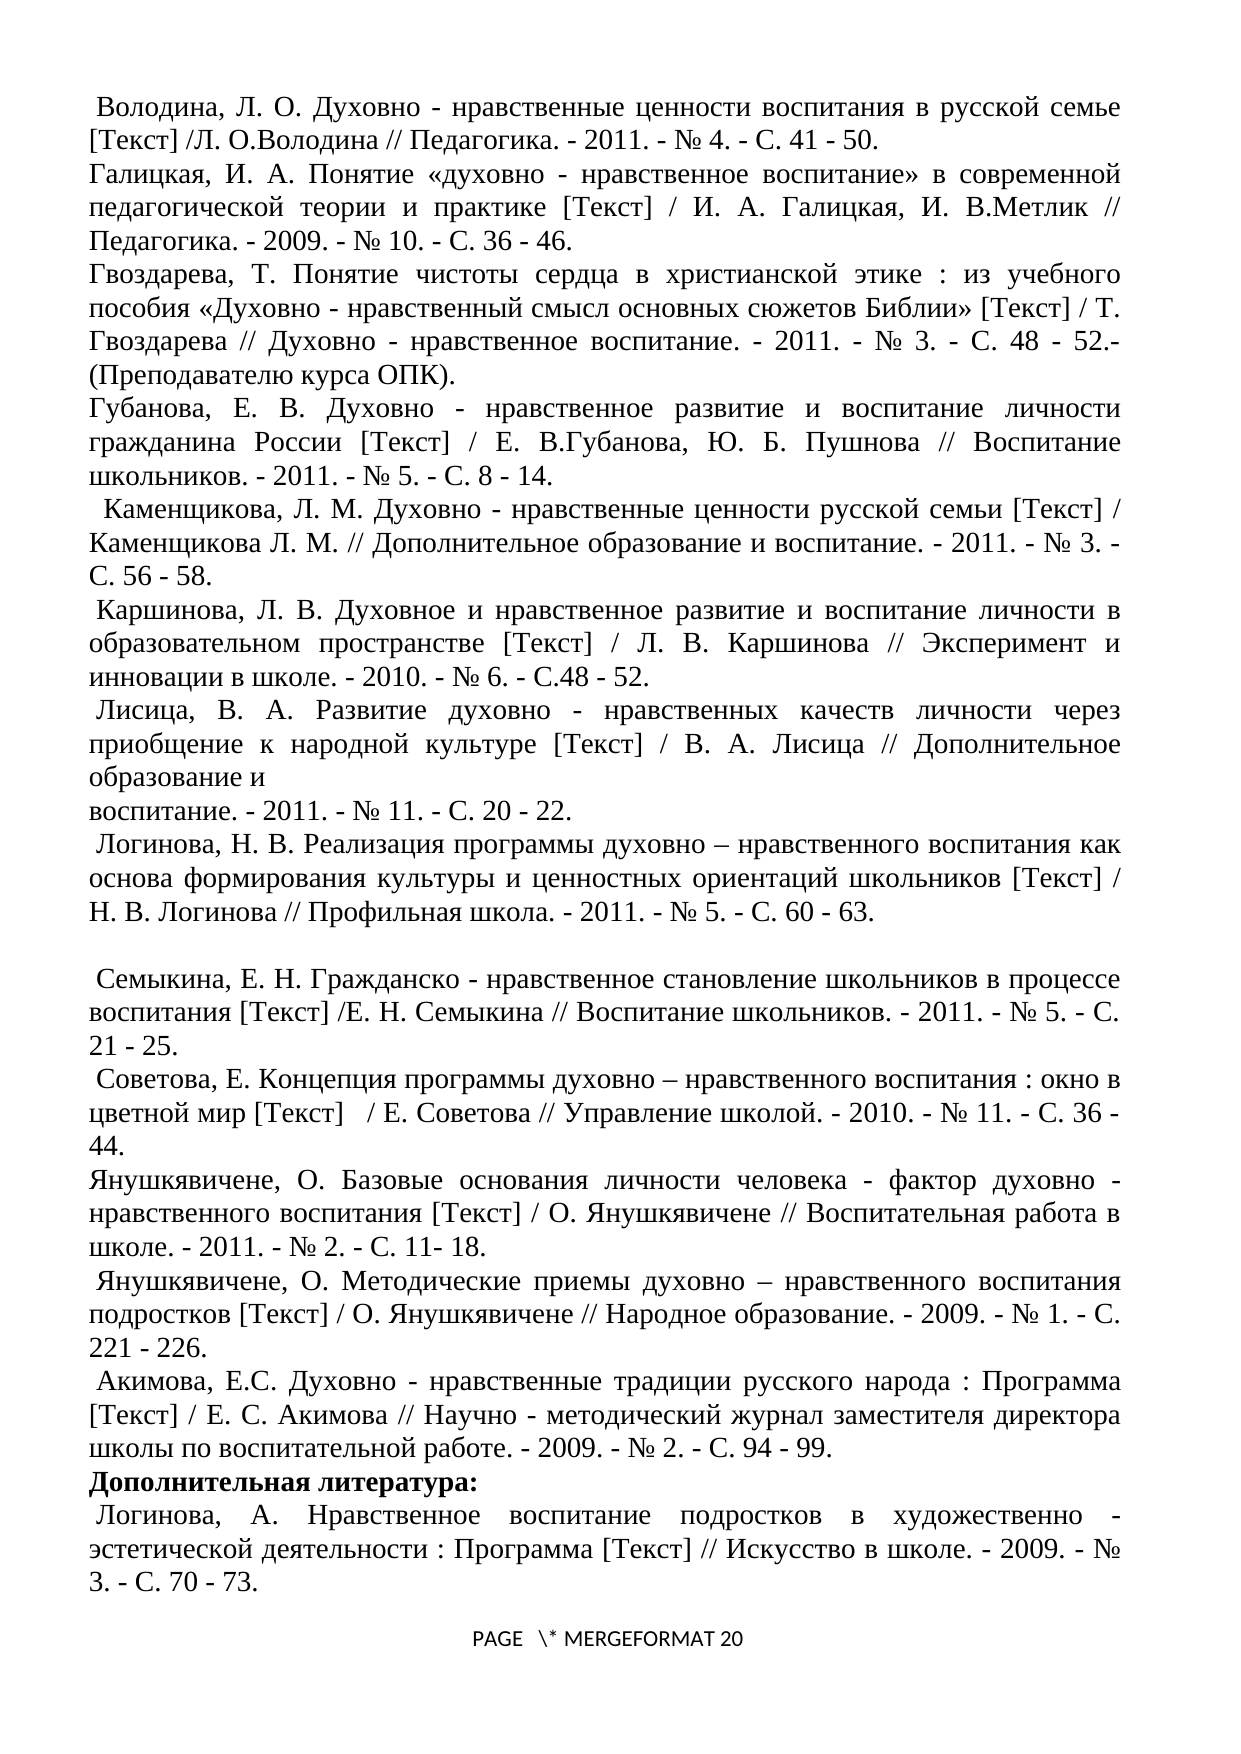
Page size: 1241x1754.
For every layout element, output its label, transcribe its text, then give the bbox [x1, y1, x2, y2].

text Логинова, А. Нравственное воспитание подростков в художественно - эстетической деятельности : Программа [Текст] // Искусство в школе. - 2009. - № 3. - С. 70 - 73. [88, 1497, 1122, 1598]
text Логинова, Н. В. Реализация программы духовно – нравственного воспитания как основа формирования культуры и ценностных ориентаций школьников [Текст] / Н. В. Логинова // Профильная школа. - 2011. - № 5. - С. 60 - 63. [88, 827, 1122, 927]
text Лисица, В. А. Развитие духовно - нравственных качеств личности через приобщение к народной культуре [Текст] / В. А. Лисица // Дополнительное образование и [88, 692, 1122, 793]
text Каменщикова, Л. М. Духовно - нравственные ценности русской семьи [Текст] / Каменщикова Л. М. // Дополнительное образование и воспитание. - 2011. - № 3. - С. 56 - 58. [88, 491, 1122, 592]
text Володина, Л. О. Духовно - нравственные ценности воспитания в русской семье [Текст] /Л. О.Володина // Педагогика. - 2011. - № 4. - С. 41 - 50. [88, 89, 1122, 156]
text Янушкявичене, О. Методические приемы духовно – нравственного воспитания подростков [Текст] / О. Янушкявичене // Народное образование. - 2009. - № 1. - С. 221 - 226. [88, 1263, 1122, 1363]
text Семыкина, Е. Н. Гражданско - нравственное становление школьников в процессе воспитания [Текст] /Е. Н. Семыкина // Воспитание школьников. - 2011. - № 5. - С. 21 - 25. [88, 961, 1122, 1061]
text Дополнительная литература: [88, 1464, 1122, 1497]
text Губанова, Е. В. Духовно - нравственное развитие и воспитание личности гражданина России [Текст] / Е. В.Губанова, Ю. Б. Пушнова // Воспитание школьников. - 2011. - № 5. - С. 8 - 14. [88, 391, 1122, 491]
text Советова, Е. Концепция программы духовно – нравственного воспитания : окно в цветной мир [Текст] / Е. Советова // Управление школой. - 2010. - № 11. - С. 36 - 44. [88, 1061, 1122, 1162]
text Янушкявичене, О. Базовые основания личности человека - фактор духовно - нравственного воспитания [Текст] / О. Янушкявичене // Воспитательная работа в школе. - 2011. - № 2. - С. 11- 18. [88, 1162, 1122, 1263]
text воспитание. - 2011. - № 11. - С. 20 - 22. [88, 793, 1122, 827]
text Галицкая, И. А. Понятие «духовно - нравственное воспитание» в современной педагогической теории и практике [Текст] / И. А. Галицкая, И. В.Метлик // Педагогика. - 2009. - № 10. - С. 36 - 46. [88, 156, 1122, 256]
text Каршинова, Л. В. Духовное и нравственное развитие и воспитание личности в образовательном пространстве [Текст] / Л. В. Каршинова // Эксперимент и инновации в школе. - 2010. - № 6. - С.48 - 52. [88, 592, 1122, 692]
text Гвоздарева, Т. Понятие чистоты сердца в христианской этике : из учебного пособия «Духовно - нравственный смысл основных сюжетов Библии» [Текст] / Т. Гвоздарева // Духовно - нравственное воспитание. - 2011. - № 3. - С. 48 - 52.- (Преподавателю курса ОПК). [88, 256, 1122, 391]
text Акимова, Е.С. Духовно - нравственные традиции русского народа : Программа [Текст] / Е. С. Акимова // Научно - методический журнал заместителя директора школы по воспитательной работе. - 2009. - № 2. - С. 94 - 99. [88, 1363, 1122, 1464]
